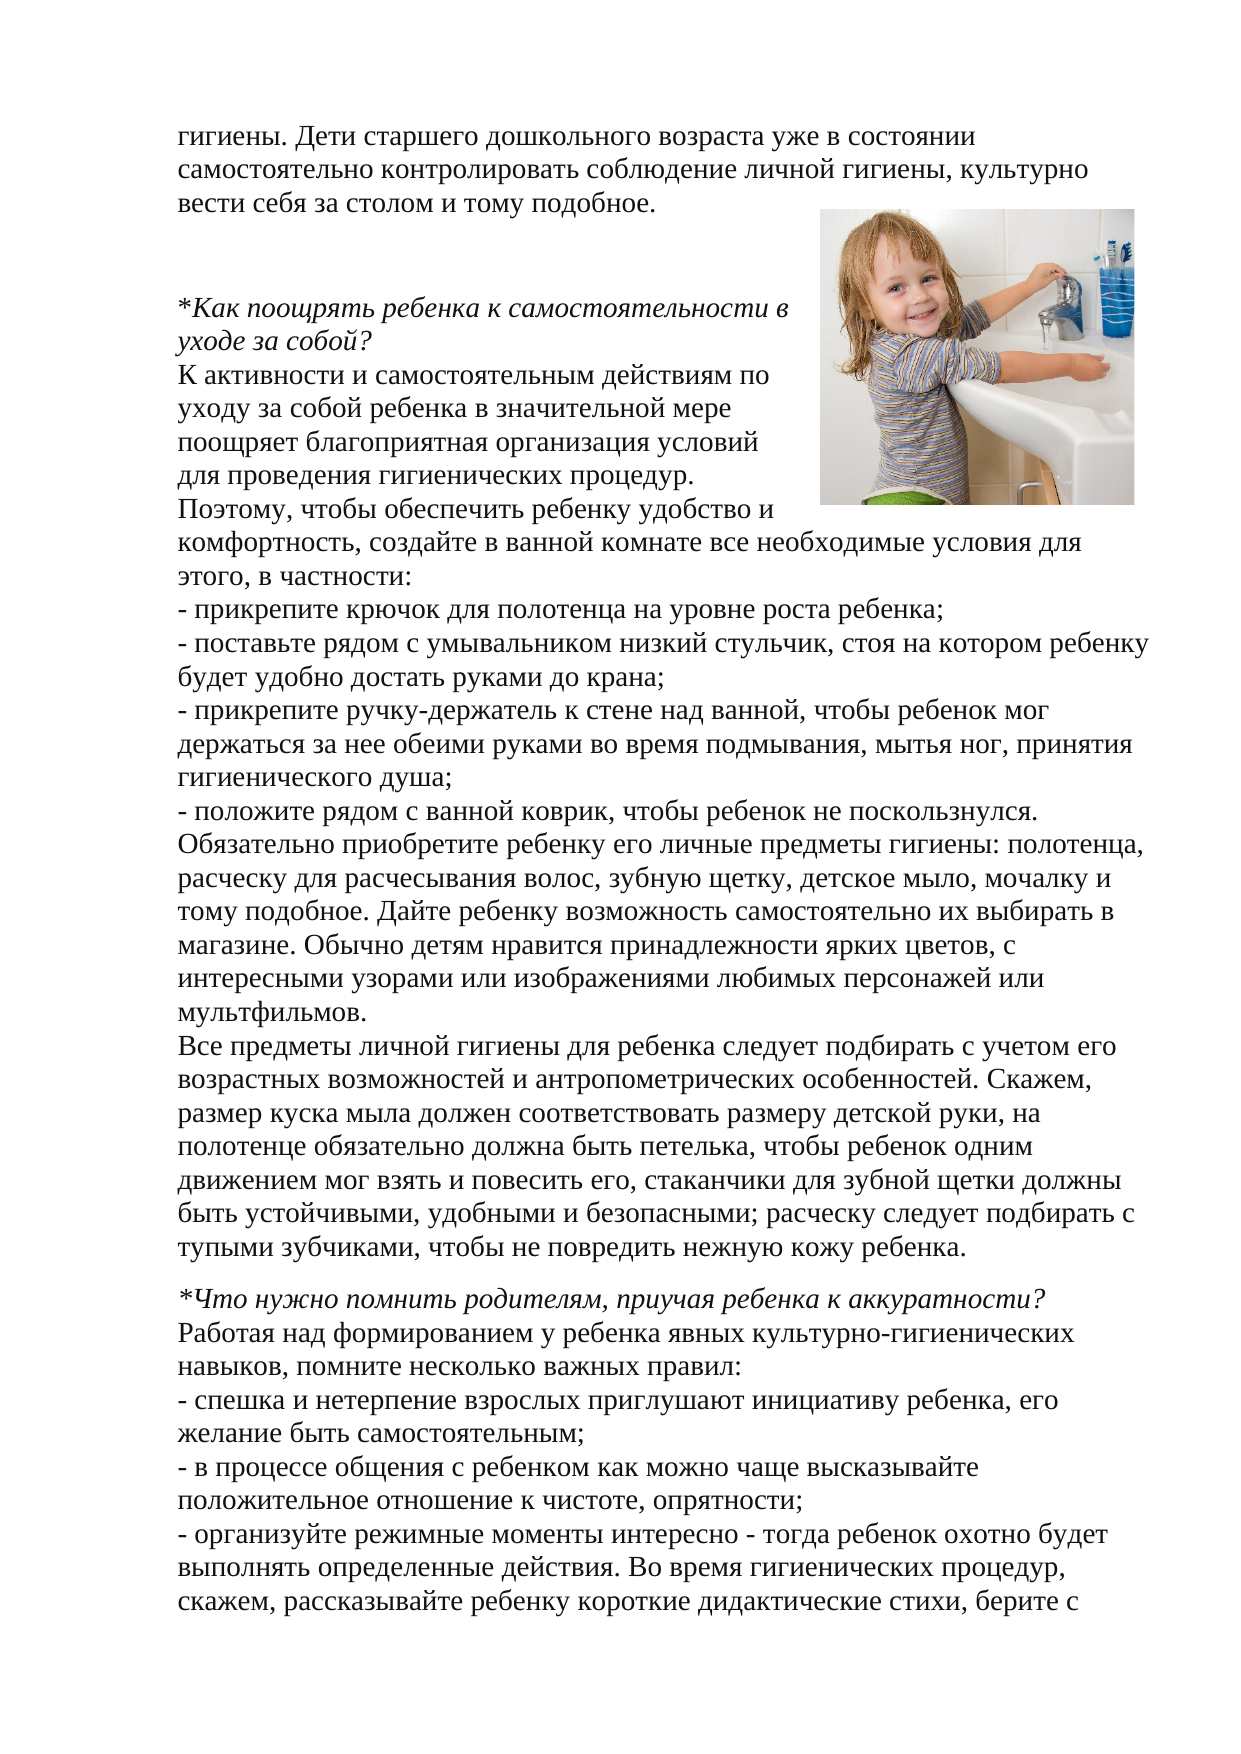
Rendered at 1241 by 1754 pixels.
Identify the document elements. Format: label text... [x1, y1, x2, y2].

picture [818, 209, 1135, 504]
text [177, 1281, 1152, 1617]
text *Как поощрять ребенка к самостоятельности в уходе за собой? К активности и самостоятельным действиям по уходу за собой ребенка в значительной мере поощряет благоприятная организация условий для проведения гигиенических процедур. Поэтому, чтобы обеспечить ребенку удобство и комфортность, создайте в ванной комнате все необходимые условия для этого, в частности: - прикрепите крючок для полотенца на уровне роста ребенка; - поставьте рядом с умывальником низкий стульчик, стоя на котором ребенку будет удобно достать руками до крана; - прикрепите ручку-держатель к стене над ванной, чтобы ребенок мог держаться за нее обеими руками во время подмывания, мытья ног, принятия гигиенического душа; - положите рядом с ванной коврик, чтобы ребенок не поскользнулся. Обязательно приобретите ребенку его личные предметы гигиены: полотенца, расческу для расчесывания волос, зубную щетку, детское мыло, мочалку и тому подобное. Дайте ребенку возможность самостоятельно их выбирать в магазине. Обычно детям нравится принадлежности ярких цветов, с интересными узорами или изображениями любимых персонажей или мультфильмов. Все предметы личной гигиены для ребенка следует подбирать с учетом его возрастных возможностей и антропометрических особенностей. Скажем, размер куска мыла должен соответствовать размеру детской руки, на полотенце обязательно должна быть петелька, чтобы ребенок одним движением мог взять и повесить его, стаканчики для зубной щетки должны быть устойчивыми, удобными и безопасными; расческу следует подбирать с тупыми зубчиками, чтобы не повредить нежную кожу ребенка. [177, 290, 1152, 1262]
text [177, 118, 1152, 219]
